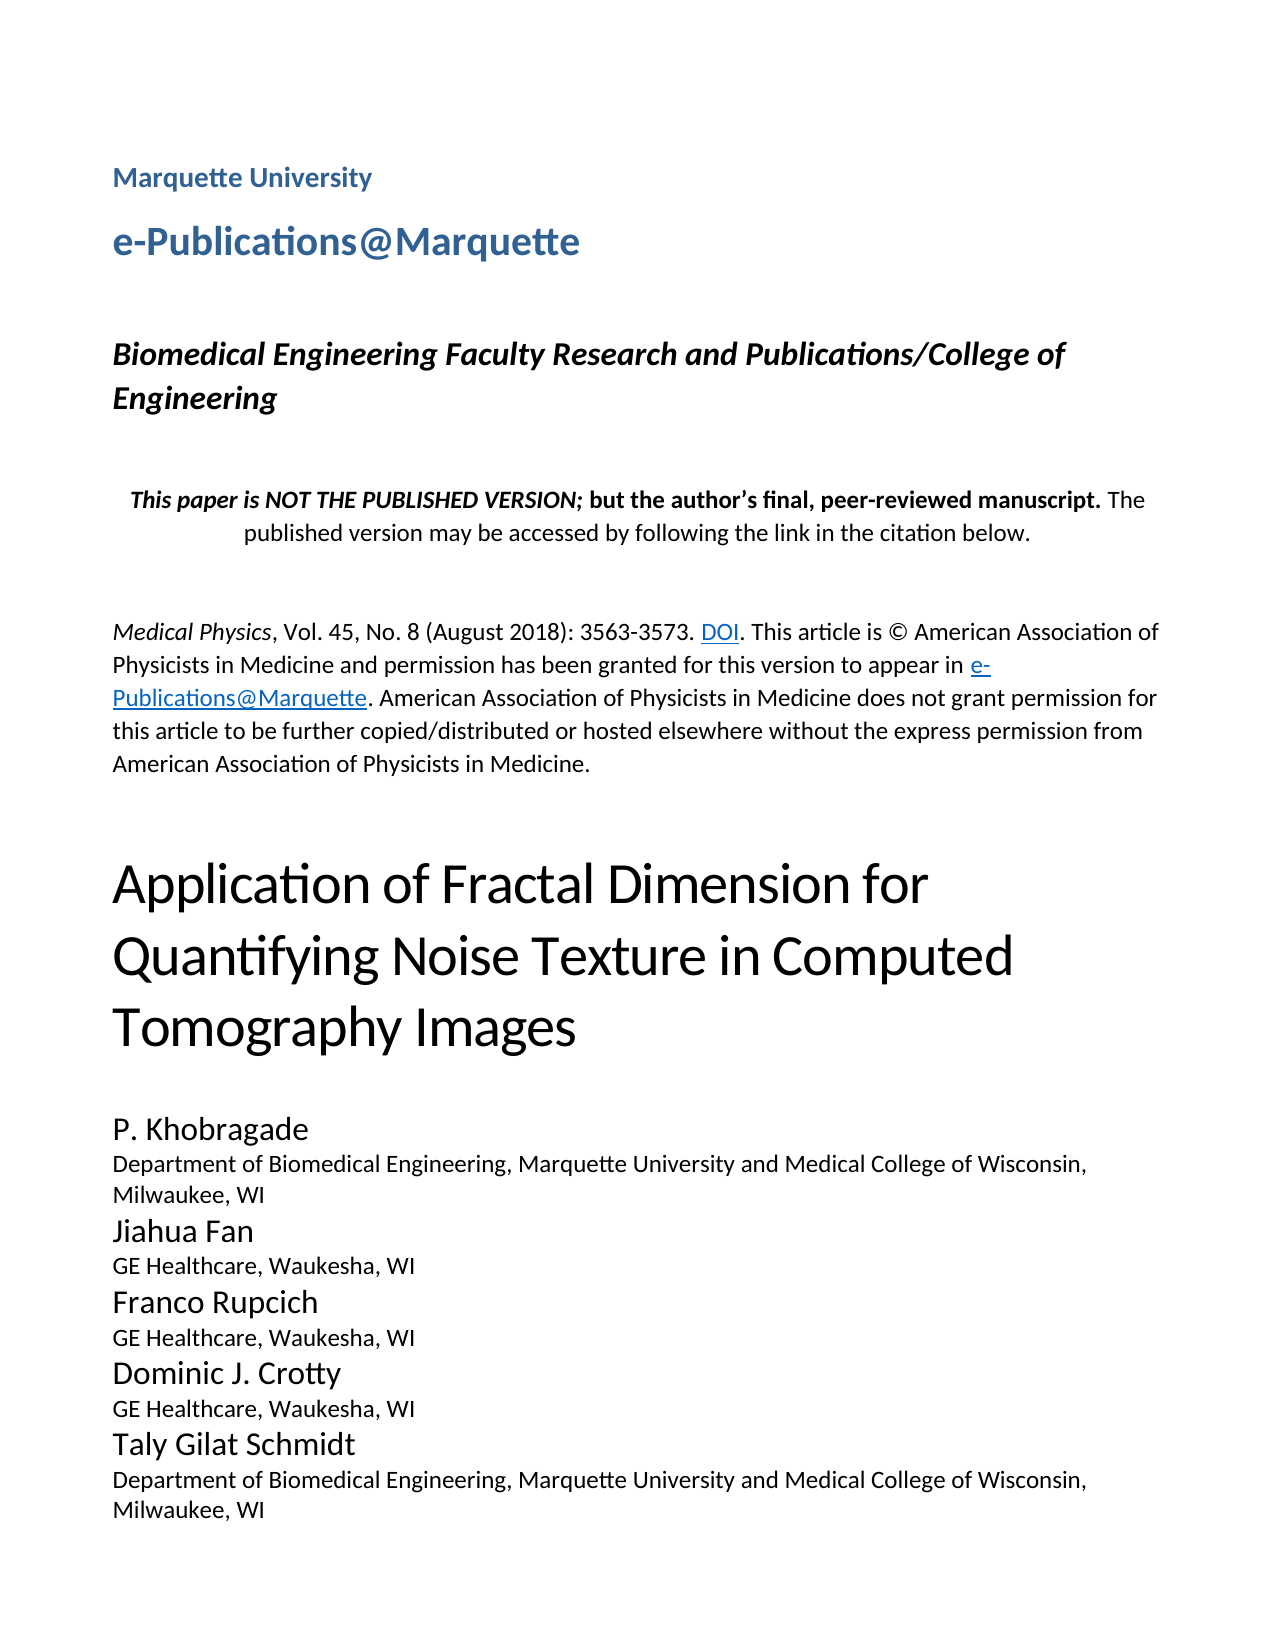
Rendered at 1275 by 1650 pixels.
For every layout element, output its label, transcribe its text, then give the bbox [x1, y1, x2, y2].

text Marquette University [112, 159, 1162, 195]
text GE Healthcare, Waukesha, WI [112, 1393, 1162, 1423]
text This paper is NOT THE PUBLISHED VERSION; but the author’s final, peer-reviewed manuscript. The published version may be accessed by following the link in the citation below. [112, 484, 1162, 548]
text Department of Biomedical Engineering, Marquette University and Medical College of Wisconsin, Milwaukee, WI [112, 1149, 1162, 1210]
text Biomedical Engineering Faculty Research and Publications/College of Engineering [112, 333, 1162, 418]
text Medical Physics, Vol. 45, No. 8 (August 2018): 3563-3573. DOI. This article is © American Association of Physicists in Medicine and permission has been granted for this version to appear in e-Publications@Marquette. American Association of Physicists in Medicine does not grant permission for this article to be further copied/distributed or hosted elsewhere without the express permission from American Association of Physicists in Medicine. [112, 616, 1162, 779]
text GE Healthcare, Waukesha, WI [112, 1322, 1162, 1352]
text Department of Biomedical Engineering, Marquette University and Medical College of Wisconsin, Milwaukee, WI [112, 1464, 1162, 1525]
text Taly Gilat Schmidt [112, 1423, 1162, 1464]
title Application of Fractal Dimension for Quantifying Noise Texture in Computed Tomography Images [112, 847, 1162, 1061]
text Dominic J. Crotty [112, 1352, 1162, 1393]
text e-Publications@Marquette [112, 214, 1162, 265]
text Franco Rupcich [112, 1281, 1162, 1322]
text GE Healthcare, Waukesha, WI [112, 1250, 1162, 1281]
text P. Khobragade [112, 1108, 1162, 1149]
text Jiahua Fan [112, 1210, 1162, 1250]
